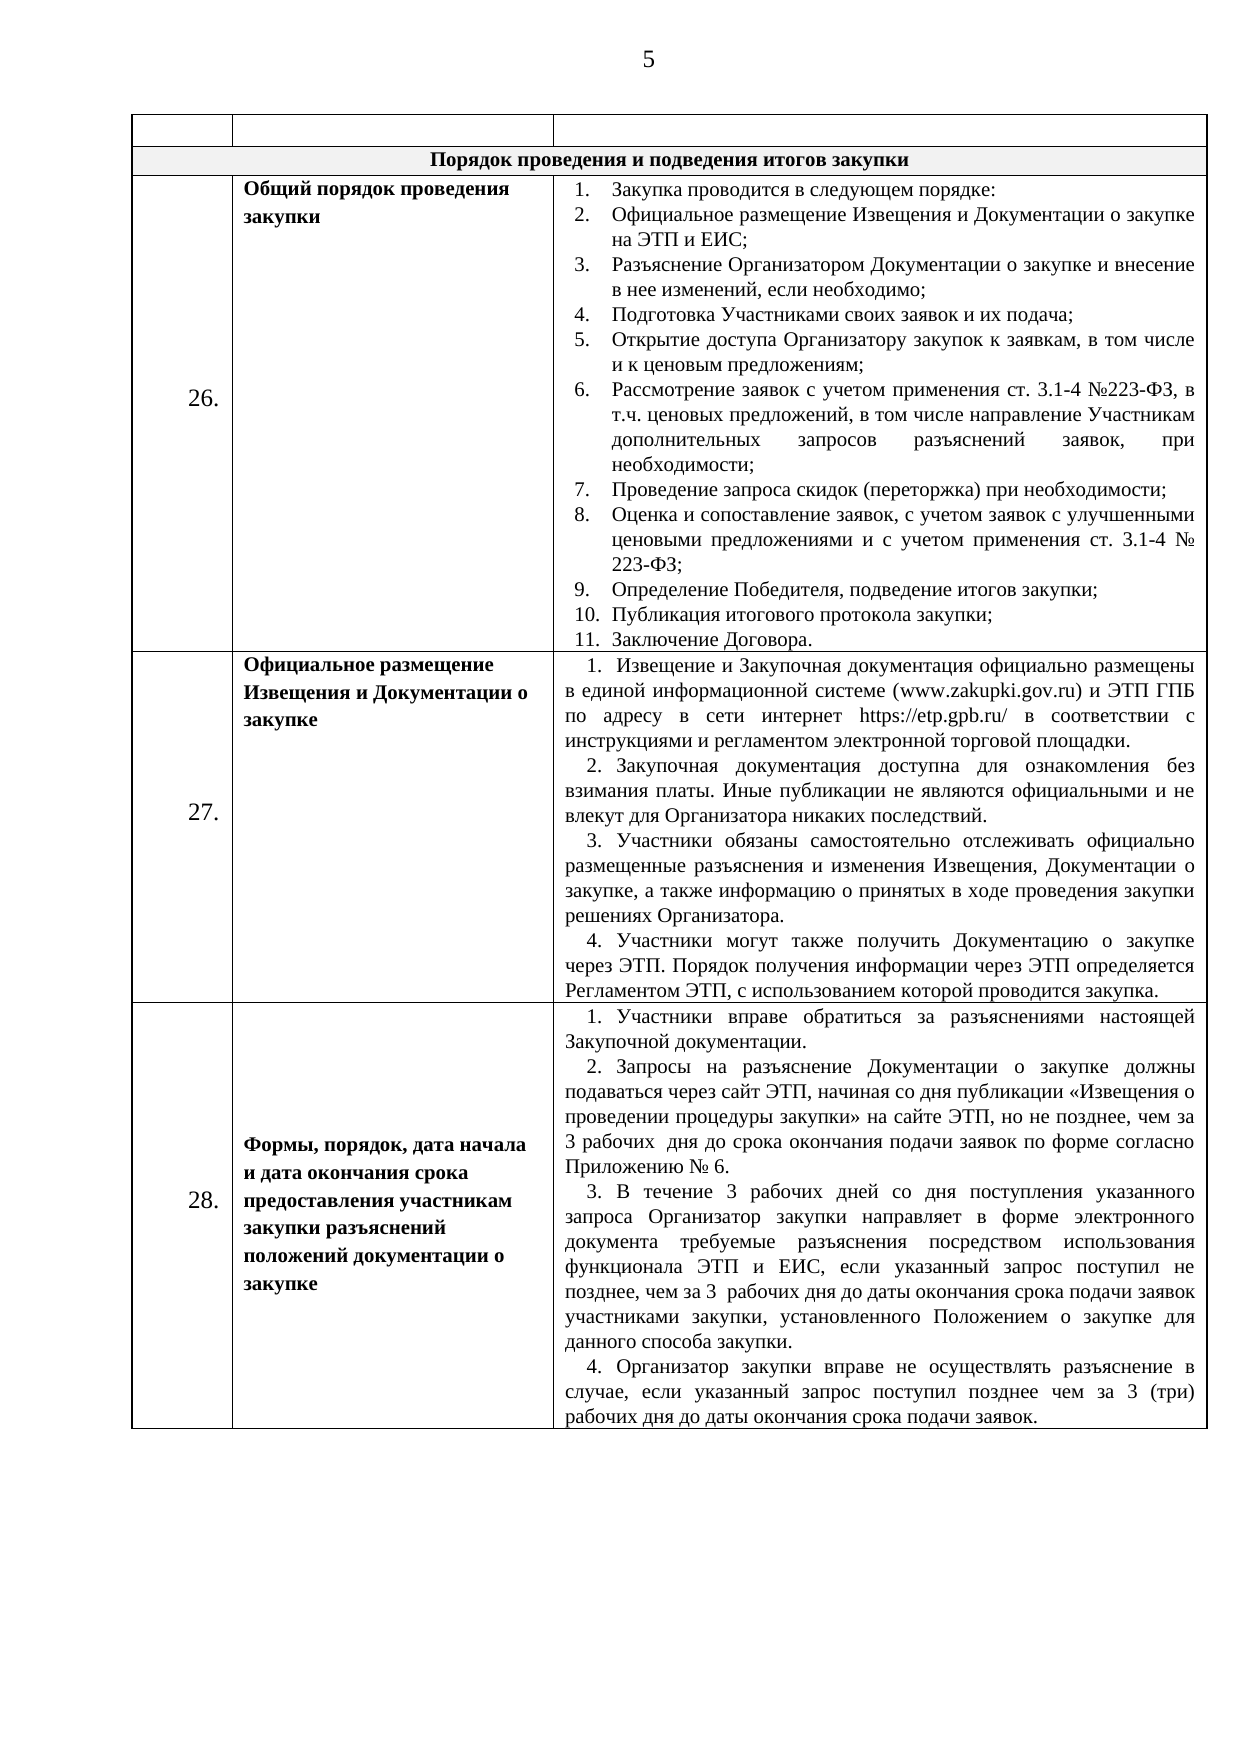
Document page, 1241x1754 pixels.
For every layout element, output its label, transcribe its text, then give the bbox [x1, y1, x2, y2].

table_cell Участники вправе обратиться за разъяснениями настоящей Закупочной документации. Запросы на разъяснение Документации о закупке должны подаваться через сайт ЭТП, начиная со дня публикации «Извещения о проведении процедуры закупки» на сайте ЭТП, но не позднее, чем за 3 рабочих дня до срока окончания подачи заявок по форме согласно Приложению № 6. В течение 3 рабочих дней со дня поступления указанного запроса Организатор закупки направляет в форме электронного документа требуемые разъяснения посредством использования функционала ЭТП и ЕИС, если указанный запрос поступил не позднее, чем за 3 рабочих дня до даты окончания срока подачи заявок участниками закупки, установленного Положением о закупке для данного способа закупки. Организатор закупки вправе не осуществлять разъяснение в случае, если указанный запрос поступил позднее чем за 3 (три) рабочих дня до даты окончания срока подачи заявок. [554, 1003, 1206, 1428]
table_cell Общий порядок проведения закупки [233, 176, 553, 651]
table_cell Извещение и Закупочная документация официально размещены в единой информационной системе (www.zakupki.gov.ru) и ЭТП ГПБ по адресу в сети интернет https://etp.gpb.ru/ в соответствии с инструкциями и регламентом электронной торговой площадки. Закупочная документация доступна для ознакомления без взимания платы. Иные публикации не являются официальными и не влекут для Организатора никаких последствий. Участники обязаны самостоятельно отслеживать официально размещенные разъяснения и изменения Извещения, Документации о закупке, а также информацию о принятых в ходе проведения закупки решениях Организатора. Участники могут также получить Документацию о закупке через ЭТП. Порядок получения информации через ЭТП определяется Регламентом ЭТП, с использованием которой проводится закупка. [554, 652, 1206, 1002]
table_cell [233, 115, 553, 146]
table_cell [133, 1003, 232, 1428]
table_cell Порядок проведения и подведения итогов закупки [133, 147, 1206, 175]
table_cell [133, 115, 232, 146]
table_cell Официальное размещение Извещения и Документации о закупке [233, 652, 553, 1002]
table_cell [133, 176, 232, 651]
table_cell [133, 652, 232, 1002]
table_cell Закупка проводится в следующем порядке: Официальное размещение Извещения и Документации о закупке на ЭТП и ЕИС; Разъяснение Организатором Документации о закупке и внесение в нее изменений, если необходимо; Подготовка Участниками своих заявок и их подача; Открытие доступа Организатору закупок к заявкам, в том числе и к ценовым предложениям; Рассмотрение заявок с учетом применения ст. 3.1-4 №223-ФЗ, в т.ч. ценовых предложений, в том числе направление Участникам дополнительных запросов разъяснений заявок, при необходимости; Проведение запроса скидок (переторжка) при необходимости; Оценка и сопоставление заявок, с учетом заявок с улучшенными ценовыми предложениями и с учетом применения ст. 3.1-4 № 223-ФЗ; Определение Победителя, подведение итогов закупки; Публикация итогового протокола закупки; Заключение Договора. [554, 176, 1206, 651]
table_cell Формы, порядок, дата начала и дата окончания срока предоставления участникам закупки разъяснений положений документации о закупке [233, 1003, 553, 1428]
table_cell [554, 115, 1206, 146]
